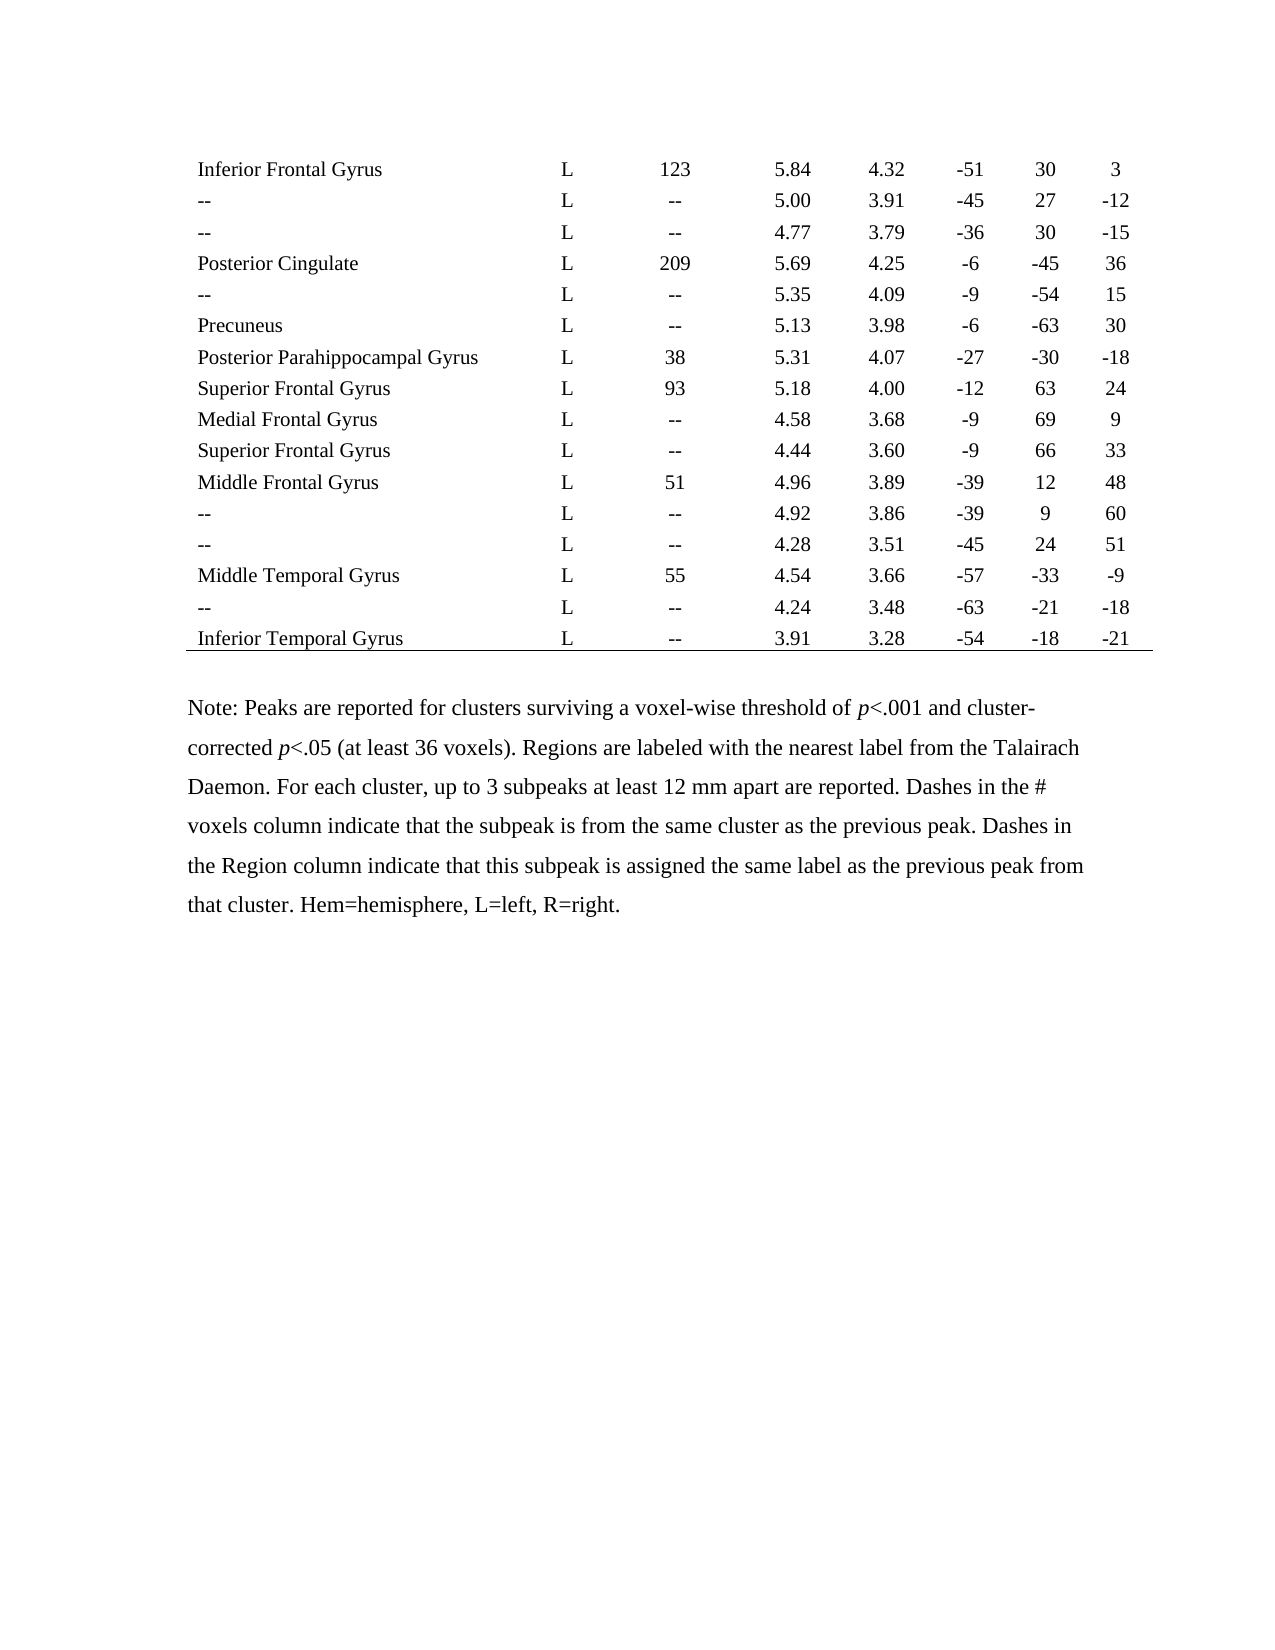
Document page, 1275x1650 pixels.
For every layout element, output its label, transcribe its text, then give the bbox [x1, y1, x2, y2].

table_cell 36 [1078, 244, 1153, 275]
table_cell 4.25 [845, 244, 928, 275]
table_cell L [525, 244, 609, 275]
table_cell -- [186, 588, 525, 619]
table_cell -6 [928, 244, 1012, 275]
table_cell 4.32 [845, 150, 928, 181]
table_cell 3.98 [845, 306, 928, 337]
table_cell Posterior Parahippocampal Gyrus [186, 338, 525, 369]
table_cell Medial Frontal Gyrus [186, 400, 525, 431]
table_cell -9 [1078, 556, 1153, 587]
text Note: Peaks are reported for clusters surviving a voxel-wise threshold of p<.001 and cluster-corrected p<.05 (at least 36 voxels). Regions are labeled with the nearest label from the Talairach Daemon. For each cluster, up to 3 subpeaks at least 12 mm apart are reported. Dashes in the # voxels column indicate that the subpeak is from the same cluster as the previous peak. Dashes in the Region column indicate that this subpeak is assigned the same label as the previous peak from that cluster. Hem=hemisphere, L=left, R=right. [187, 694, 1087, 918]
table_cell 4.92 [741, 494, 845, 525]
table_cell -- [186, 494, 525, 525]
table_cell 5.13 [741, 306, 845, 337]
table_cell Superior Frontal Gyrus [186, 369, 525, 400]
table_cell L [525, 275, 609, 306]
table_cell -39 [928, 494, 1012, 525]
table_cell 4.09 [845, 275, 928, 306]
table_cell 4.96 [741, 463, 845, 494]
table_cell -- [186, 525, 525, 556]
table_cell 123 [609, 150, 741, 181]
table_cell -12 [928, 369, 1012, 400]
table_cell 4.44 [741, 431, 845, 462]
table_cell 30 [1013, 213, 1078, 244]
table_cell 3.91 [741, 619, 845, 650]
table_cell 27 [1013, 181, 1078, 212]
table_cell 60 [1078, 494, 1153, 525]
table_cell L [525, 338, 609, 369]
table_cell 4.54 [741, 556, 845, 587]
table_cell -30 [1013, 338, 1078, 369]
table_cell -- [609, 275, 741, 306]
table_cell Inferior Temporal Gyrus [186, 619, 525, 650]
table_cell -57 [928, 556, 1012, 587]
table_cell Superior Frontal Gyrus [186, 431, 525, 462]
table_cell -54 [928, 619, 1012, 650]
table_cell Precuneus [186, 306, 525, 337]
table_cell 24 [1078, 369, 1153, 400]
table_cell -- [609, 400, 741, 431]
table_cell L [525, 400, 609, 431]
table_cell -18 [1078, 338, 1153, 369]
table_cell -- [609, 494, 741, 525]
table_cell 15 [1078, 275, 1153, 306]
table_cell 5.69 [741, 244, 845, 275]
table_cell 5.00 [741, 181, 845, 212]
table_cell 33 [1078, 431, 1153, 462]
table_cell -36 [928, 213, 1012, 244]
table_cell -- [609, 619, 741, 650]
table_cell 4.77 [741, 213, 845, 244]
table_cell -21 [1078, 619, 1153, 650]
table_cell L [525, 181, 609, 212]
table_cell L [525, 494, 609, 525]
table_cell 5.35 [741, 275, 845, 306]
table_cell L [525, 463, 609, 494]
table_cell -- [186, 213, 525, 244]
table_cell Posterior Cingulate [186, 244, 525, 275]
table_cell 3.68 [845, 400, 928, 431]
table_cell 3.28 [845, 619, 928, 650]
table_cell -9 [928, 275, 1012, 306]
table_cell -- [609, 306, 741, 337]
table_cell L [525, 431, 609, 462]
table_cell 3.60 [845, 431, 928, 462]
table_cell 4.28 [741, 525, 845, 556]
table_cell -12 [1078, 181, 1153, 212]
table_cell -9 [928, 431, 1012, 462]
table_cell -- [609, 588, 741, 619]
table_cell 9 [1078, 400, 1153, 431]
table_cell 38 [609, 338, 741, 369]
table_cell 51 [1078, 525, 1153, 556]
table_cell Middle Frontal Gyrus [186, 463, 525, 494]
table_cell -6 [928, 306, 1012, 337]
table_cell -63 [928, 588, 1012, 619]
table_cell -15 [1078, 213, 1153, 244]
table_cell 30 [1078, 306, 1153, 337]
table_cell 3.79 [845, 213, 928, 244]
table_cell 5.18 [741, 369, 845, 400]
table_cell -- [609, 431, 741, 462]
table_cell -39 [928, 463, 1012, 494]
table_cell 5.84 [741, 150, 845, 181]
table_cell L [525, 369, 609, 400]
table_cell -51 [928, 150, 1012, 181]
table_cell 51 [609, 463, 741, 494]
table_cell 66 [1013, 431, 1078, 462]
table_cell -45 [1013, 244, 1078, 275]
table_cell -33 [1013, 556, 1078, 587]
table_cell 3.66 [845, 556, 928, 587]
table_cell 4.24 [741, 588, 845, 619]
table_cell -18 [1078, 588, 1153, 619]
table_cell -- [609, 181, 741, 212]
table_cell -9 [928, 400, 1012, 431]
table_cell L [525, 150, 609, 181]
table_cell L [525, 619, 609, 650]
table_cell 24 [1013, 525, 1078, 556]
table_cell -54 [1013, 275, 1078, 306]
table_cell 3 [1078, 150, 1153, 181]
table_cell 48 [1078, 463, 1153, 494]
table_cell 4.00 [845, 369, 928, 400]
table_cell 55 [609, 556, 741, 587]
table_cell L [525, 556, 609, 587]
table_cell 4.07 [845, 338, 928, 369]
table_cell 30 [1013, 150, 1078, 181]
table_cell L [525, 525, 609, 556]
table_cell 209 [609, 244, 741, 275]
table_cell 3.86 [845, 494, 928, 525]
table_cell Inferior Frontal Gyrus [186, 150, 525, 181]
table_cell 93 [609, 369, 741, 400]
table_cell L [525, 306, 609, 337]
table_cell L [525, 588, 609, 619]
table_cell -21 [1013, 588, 1078, 619]
table_cell 63 [1013, 369, 1078, 400]
table_cell -- [186, 275, 525, 306]
table_cell 9 [1013, 494, 1078, 525]
table_cell -- [186, 181, 525, 212]
table_cell -63 [1013, 306, 1078, 337]
table_cell -27 [928, 338, 1012, 369]
table_cell 3.48 [845, 588, 928, 619]
table_cell Middle Temporal Gyrus [186, 556, 525, 587]
table_cell -- [609, 213, 741, 244]
table_cell 69 [1013, 400, 1078, 431]
table_cell L [525, 213, 609, 244]
table_cell 3.51 [845, 525, 928, 556]
table_cell 12 [1013, 463, 1078, 494]
table_cell -45 [928, 525, 1012, 556]
table_cell -18 [1013, 619, 1078, 650]
table_cell -- [609, 525, 741, 556]
table_cell 4.58 [741, 400, 845, 431]
table_cell -45 [928, 181, 1012, 212]
table_cell 3.89 [845, 463, 928, 494]
table_cell 3.91 [845, 181, 928, 212]
table_cell 5.31 [741, 338, 845, 369]
